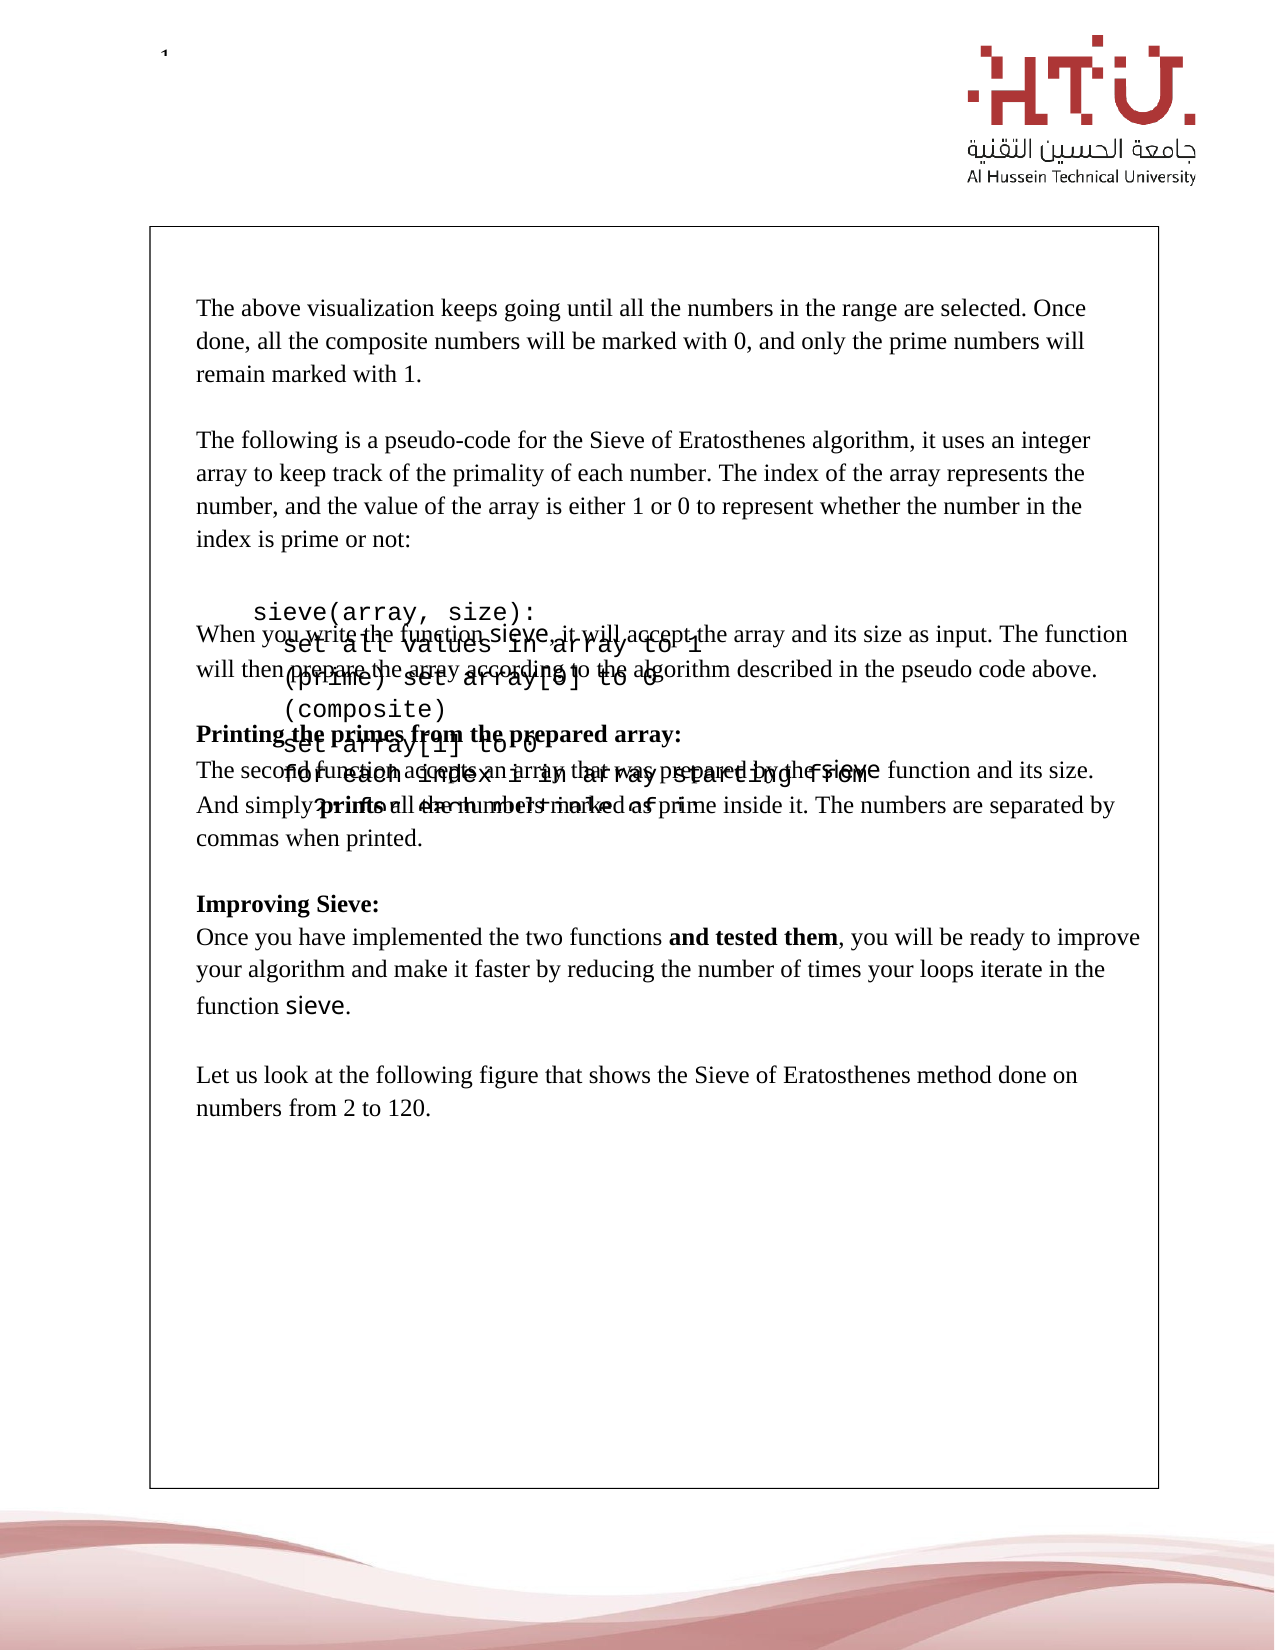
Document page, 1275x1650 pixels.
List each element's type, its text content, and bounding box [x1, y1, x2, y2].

text The second function accepts an array that was prepared by the sieve function and its size. And simply prints all the numbers marked as prime inside it. The numbers are separated by commas when printed. [196, 752, 1117, 852]
picture [0, 1507, 1275, 1650]
text The above visualization keeps going until all the numbers in the range are selected. Once done, all the composite numbers will be marked with 0, and only the prime numbers will remain marked with 1. [196, 293, 1087, 388]
subtitle Printing the primes from the prepared array: [196, 719, 1212, 748]
text When you write the function sieve, it will accept the array and its size as input. The function will then prepare the array according to the algorithm described in the pseudo code above. [196, 615, 1135, 682]
picture [967, 35, 1196, 186]
text The following is a pseudo-code for the Sieve of Eratosthenes algorithm, it uses an integer array to keep track of the primality of each number. The index of the array represents the number, and the value of the array is either 1 or 0 to represent whether the number in the index is prime or not: [196, 425, 1093, 553]
text Once you have implemented the two functions and tested them, you will be ready to improve your algorithm and make it faster by reducing the number of times your loops iterate in the function sieve. [196, 922, 1142, 1022]
text Let us look at the following figure that shows the Sieve of Eratosthenes method done on numbers from 2 to 120. [196, 1060, 1080, 1122]
subtitle Improving Sieve: [196, 889, 1212, 918]
